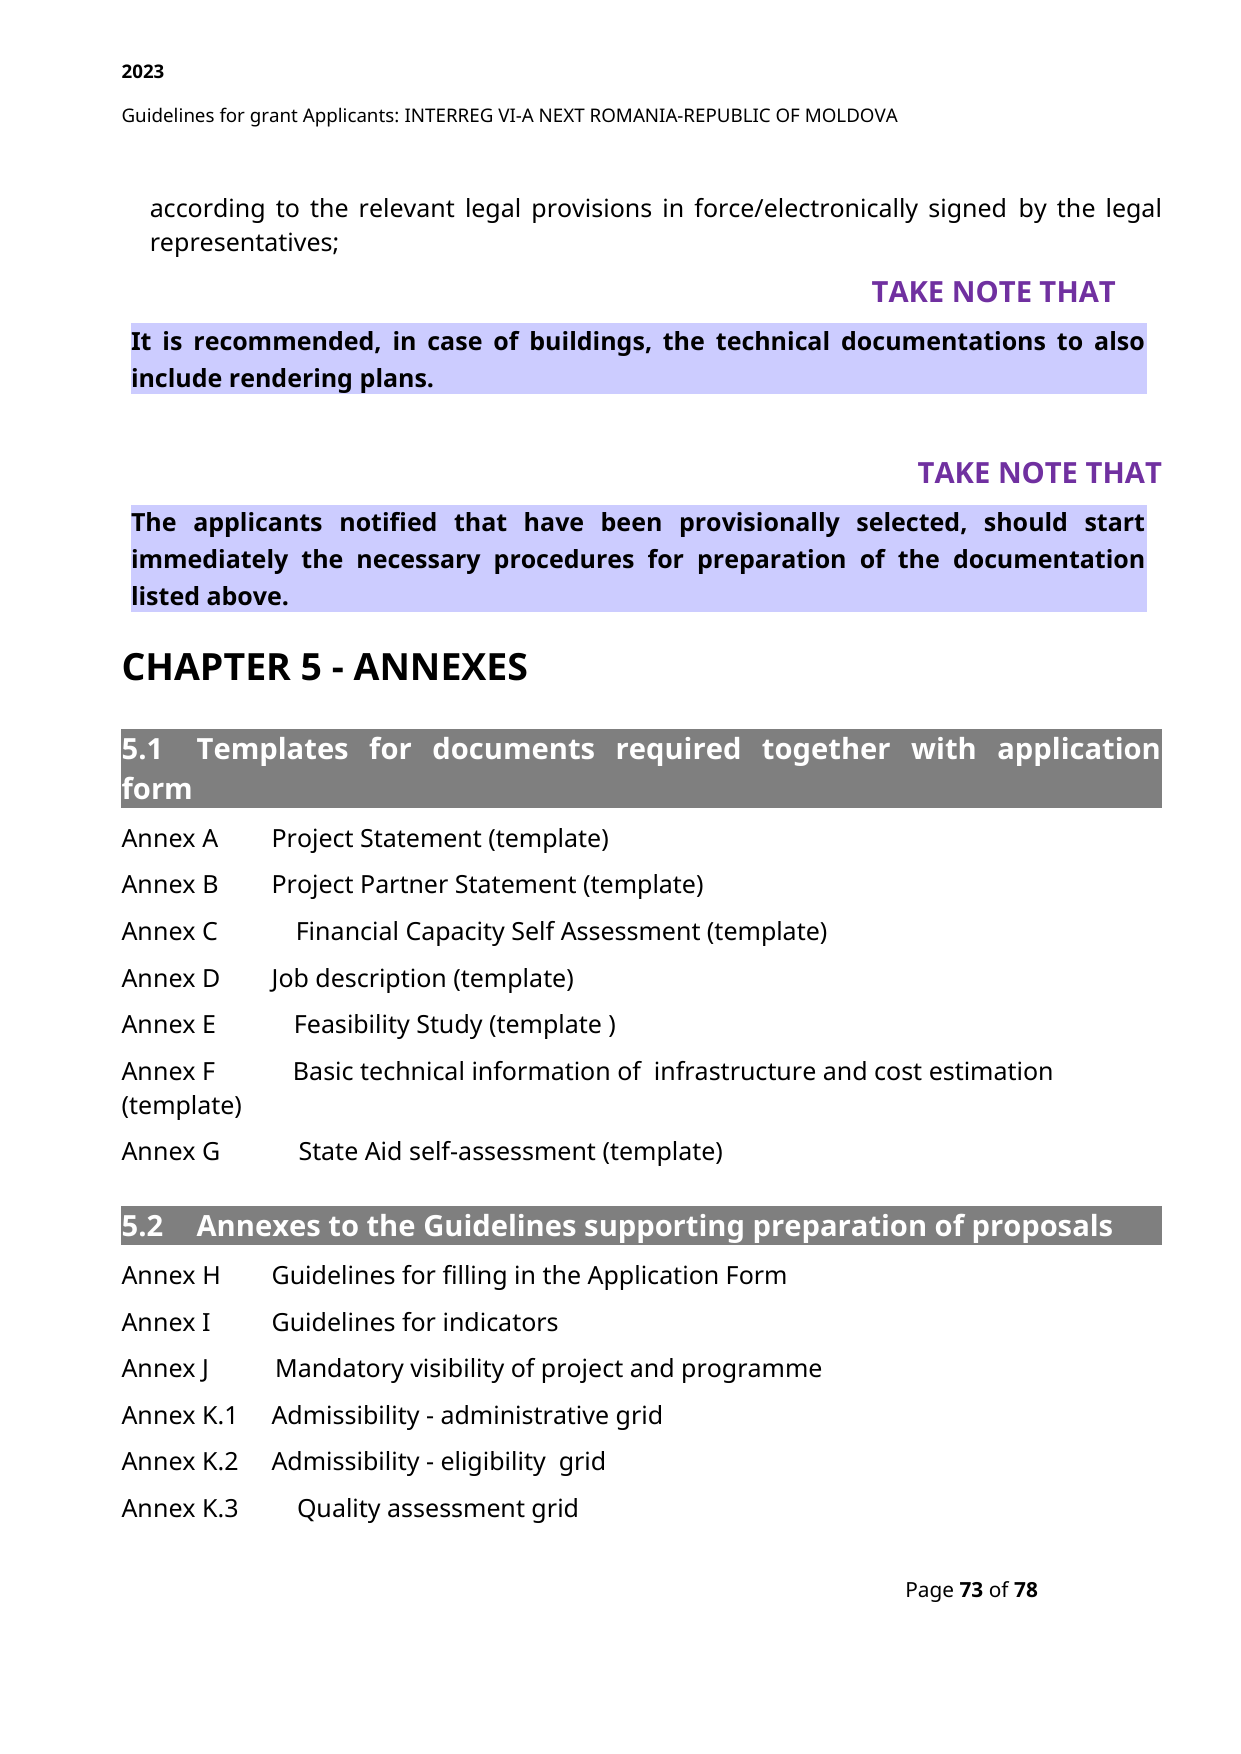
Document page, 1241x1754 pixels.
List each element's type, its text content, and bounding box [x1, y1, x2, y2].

text Annex C Financial Capacity Self Assessment (template) [121, 914, 1162, 948]
text Annex J Mandatory visibility of project and programme [121, 1351, 1162, 1385]
text Annex K.2 Admissibility - eligibility grid [121, 1444, 1162, 1478]
text Annex E Feasibility Study (template ) [121, 1007, 1162, 1041]
text Annex B Project Partner Statement (template) [121, 867, 1162, 901]
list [121, 191, 1162, 259]
text CHAPTER 5 - ANNEXES [121, 640, 1162, 691]
text 5.2 Annexes to the Guidelines supporting preparation of proposals [121, 1206, 1162, 1245]
text Annex A Project Statement (template) [121, 821, 1162, 854]
text Annex K.3 Quality assessment grid [121, 1491, 1162, 1524]
text 5.1 Templates for documents required together with application form [121, 729, 1162, 808]
text Annex G State Aid self-assessment (template) [121, 1134, 1162, 1168]
text Annex H Guidelines for filling in the Application Form [121, 1258, 1162, 1292]
text The applicants notified that have been provisionally selected, should start immediately the necessary procedures for preparation of the documentation listed above. [131, 505, 1147, 612]
text It is recommended, in case of buildings, the technical documentations to also include rendering plans. [131, 323, 1147, 394]
text Annex K.1 Admissibility - administrative grid [121, 1397, 1162, 1431]
text TAKE NOTE THAT [721, 271, 1162, 311]
text TAKE NOTE THAT [721, 453, 1162, 492]
text Annex I Guidelines for indicators [121, 1304, 1162, 1338]
text Annex D Job description (template) [121, 960, 1162, 994]
text Annex F Basic technical information of infrastructure and cost estimation (template) [121, 1053, 1162, 1121]
